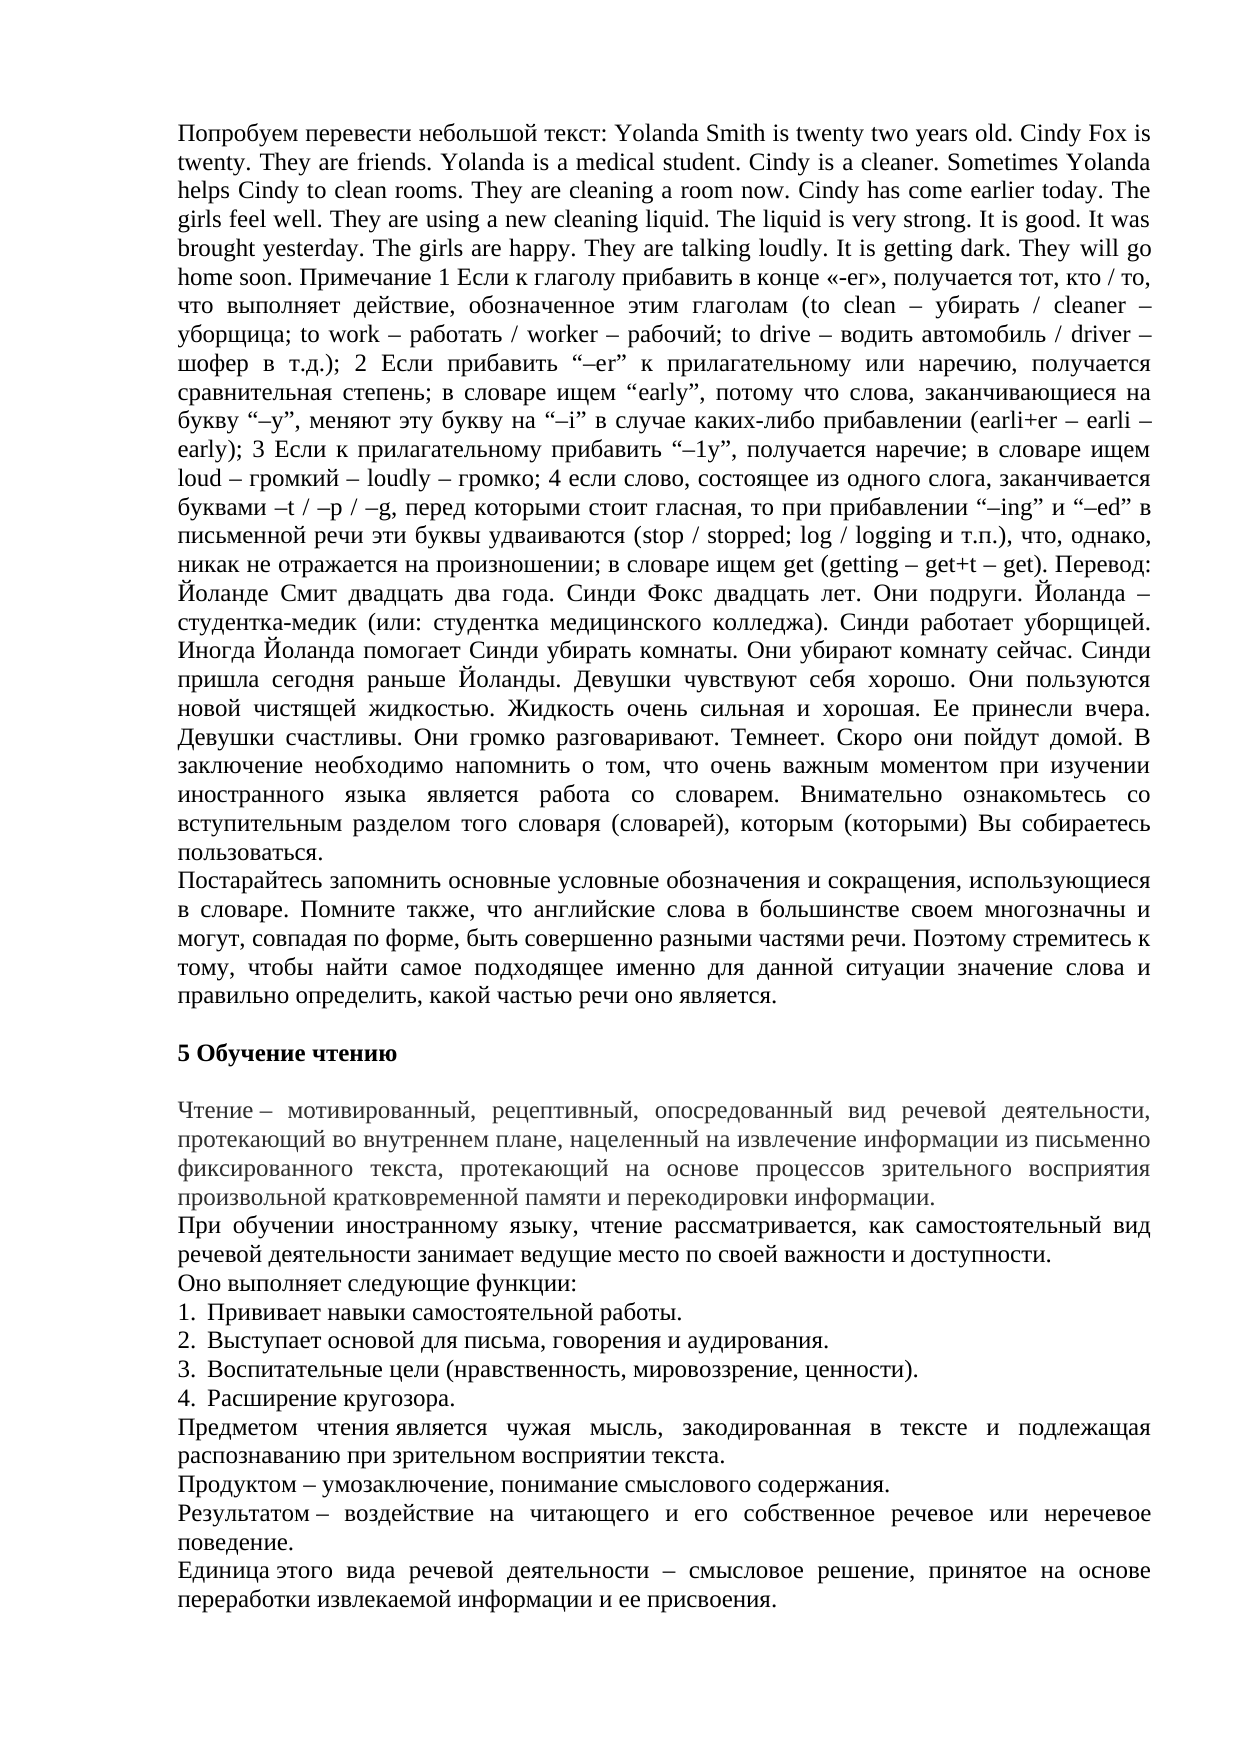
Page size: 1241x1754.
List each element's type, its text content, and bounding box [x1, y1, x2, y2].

list Прививает навыки самостоятельной работы. [88, 1297, 1152, 1326]
list Расширение кругозора. [88, 1383, 1152, 1412]
list Воспитательные цели (нравственность, мировоззрение, ценности). [88, 1354, 1152, 1383]
list Выступает основой для письма, говорения и аудирования. [88, 1326, 1152, 1354]
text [177, 118, 1152, 866]
text Оно выполняет следующие функции: [177, 1268, 1152, 1297]
text 5 Обучение чтению [177, 1038, 1152, 1067]
text Чтение – мотивированный, рецептивный, опосредованный вид речевой деятельности, протекающий во внутреннем плане, нацеленный на извлечение информации из письменно фиксированного текста, протекающий на основе процессов зрительного восприятия произвольной кратковременной памяти и перекодировки информации. [177, 1096, 1152, 1211]
text Постарайтесь запомнить основные условные обозначения и сокращения, использующиеся в словаре. Помните также, что английские слова в большинстве своем многозначны и могут, совпадая по форме, быть совершенно разными частями речи. Поэтому стремитесь к тому, чтобы найти самое подходящее именно для данной ситуации значение слова и правильно определить, какой частью речи оно является. [177, 866, 1152, 1009]
text При обучении иностранному языку, чтение рассматривается, как самостоятельный вид речевой деятельности занимает ведущие место по своей важности и доступности. [177, 1211, 1152, 1268]
text Продуктом – умозаключение, понимание смыслового содержания. [177, 1469, 1152, 1498]
text Результатом – воздействие на читающего и его собственное речевое или неречевое поведение. [177, 1498, 1152, 1556]
text Предметом чтения является чужая мысль, закодированная в тексте и подлежащая распознаванию при зрительном восприятии текста. [177, 1412, 1152, 1469]
text Единица этого вида речевой деятельности – смысловое решение, принятое на основе переработки извлекаемой информации и ее присвоения. [177, 1556, 1152, 1613]
